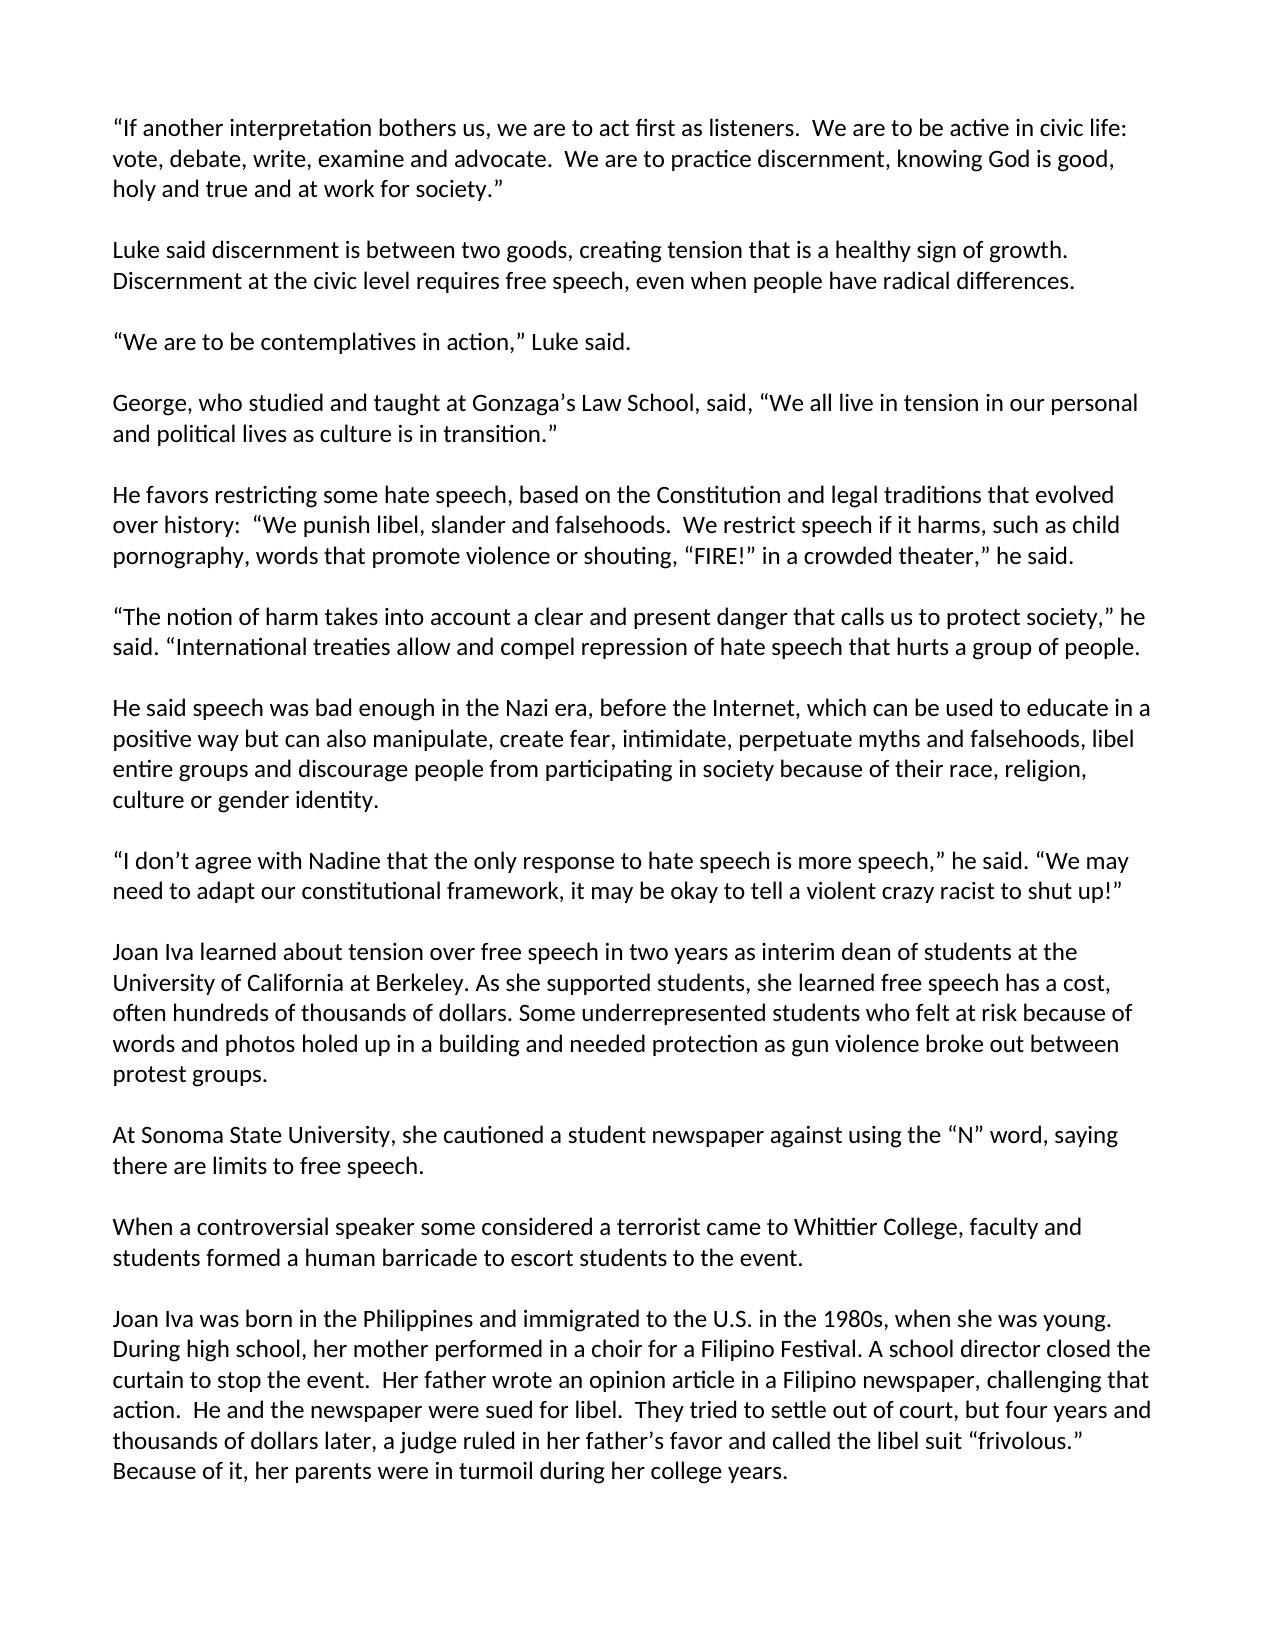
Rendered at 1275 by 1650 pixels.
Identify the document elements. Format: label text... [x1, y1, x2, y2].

text Joan Iva was born in the Philippines and immigrated to the U.S. in the 1980s, when she was young. During high school, her mother performed in a choir for a Filipino Festival. A school director closed the curtain to stop the event. Her father wrote an opinion article in a Filipino newspaper, challenging that action. He and the newspaper were sued for libel. They tried to settle out of court, but four years and thousands of dollars later, a judge ruled in her father’s favor and called the libel suit “frivolous.” Because of it, her parents were in turmoil during her college years. [112, 1303, 1162, 1486]
text He said speech was bad enough in the Nazi era, before the Internet, which can be used to educate in a positive way but can also manipulate, create fear, intimidate, perpetuate myths and falsehoods, libel entire groups and discourage people from participating in society because of their race, religion, culture or gender identity. [112, 692, 1162, 814]
text “If another interpretation bothers us, we are to act first as listeners. We are to be active in civic life: vote, debate, write, examine and advocate. We are to practice discernment, knowing God is good, holy and true and at work for society.” [112, 112, 1162, 204]
text “I don’t agree with Nadine that the only response to hate speech is more speech,” he said. “We may need to adapt our constitutional framework, it may be okay to tell a violent crazy racist to shut up!” [112, 845, 1162, 906]
text At Sonoma State University, she cautioned a student newspaper against using the “N” word, saying there are limits to free speech. [112, 1120, 1162, 1181]
text Joan Iva learned about tension over free speech in two years as interim dean of students at the University of California at Berkeley. As she supported students, she learned free speech has a cost, often hundreds of thousands of dollars. Some underrepresented students who felt at risk because of words and photos holed up in a building and needed protection as gun violence broke out between protest groups. [112, 937, 1162, 1089]
text “The notion of harm takes into account a clear and present danger that calls us to protect society,” he said. “International treaties allow and compel repression of hate speech that hurts a group of people. [112, 601, 1162, 662]
text When a controversial speaker some considered a terrorist came to Whittier College, faculty and students formed a human barricade to escort students to the event. [112, 1211, 1162, 1272]
text George, who studied and taught at Gonzaga’s Law School, said, “We all live in tension in our personal and political lives as culture is in transition.” [112, 387, 1162, 448]
text Luke said discernment is between two goods, creating tension that is a healthy sign of growth. Discernment at the civic level requires free speech, even when people have radical differences. [112, 234, 1162, 296]
text He favors restricting some hate speech, based on the Constitution and legal traditions that evolved over history: “We punish libel, slander and falsehoods. We restrict speech if it harms, such as child pornography, words that promote violence or shouting, “FIRE!” in a crowded theater,” he said. [112, 479, 1162, 570]
text “We are to be contemplatives in action,” Luke said. [112, 326, 1162, 357]
